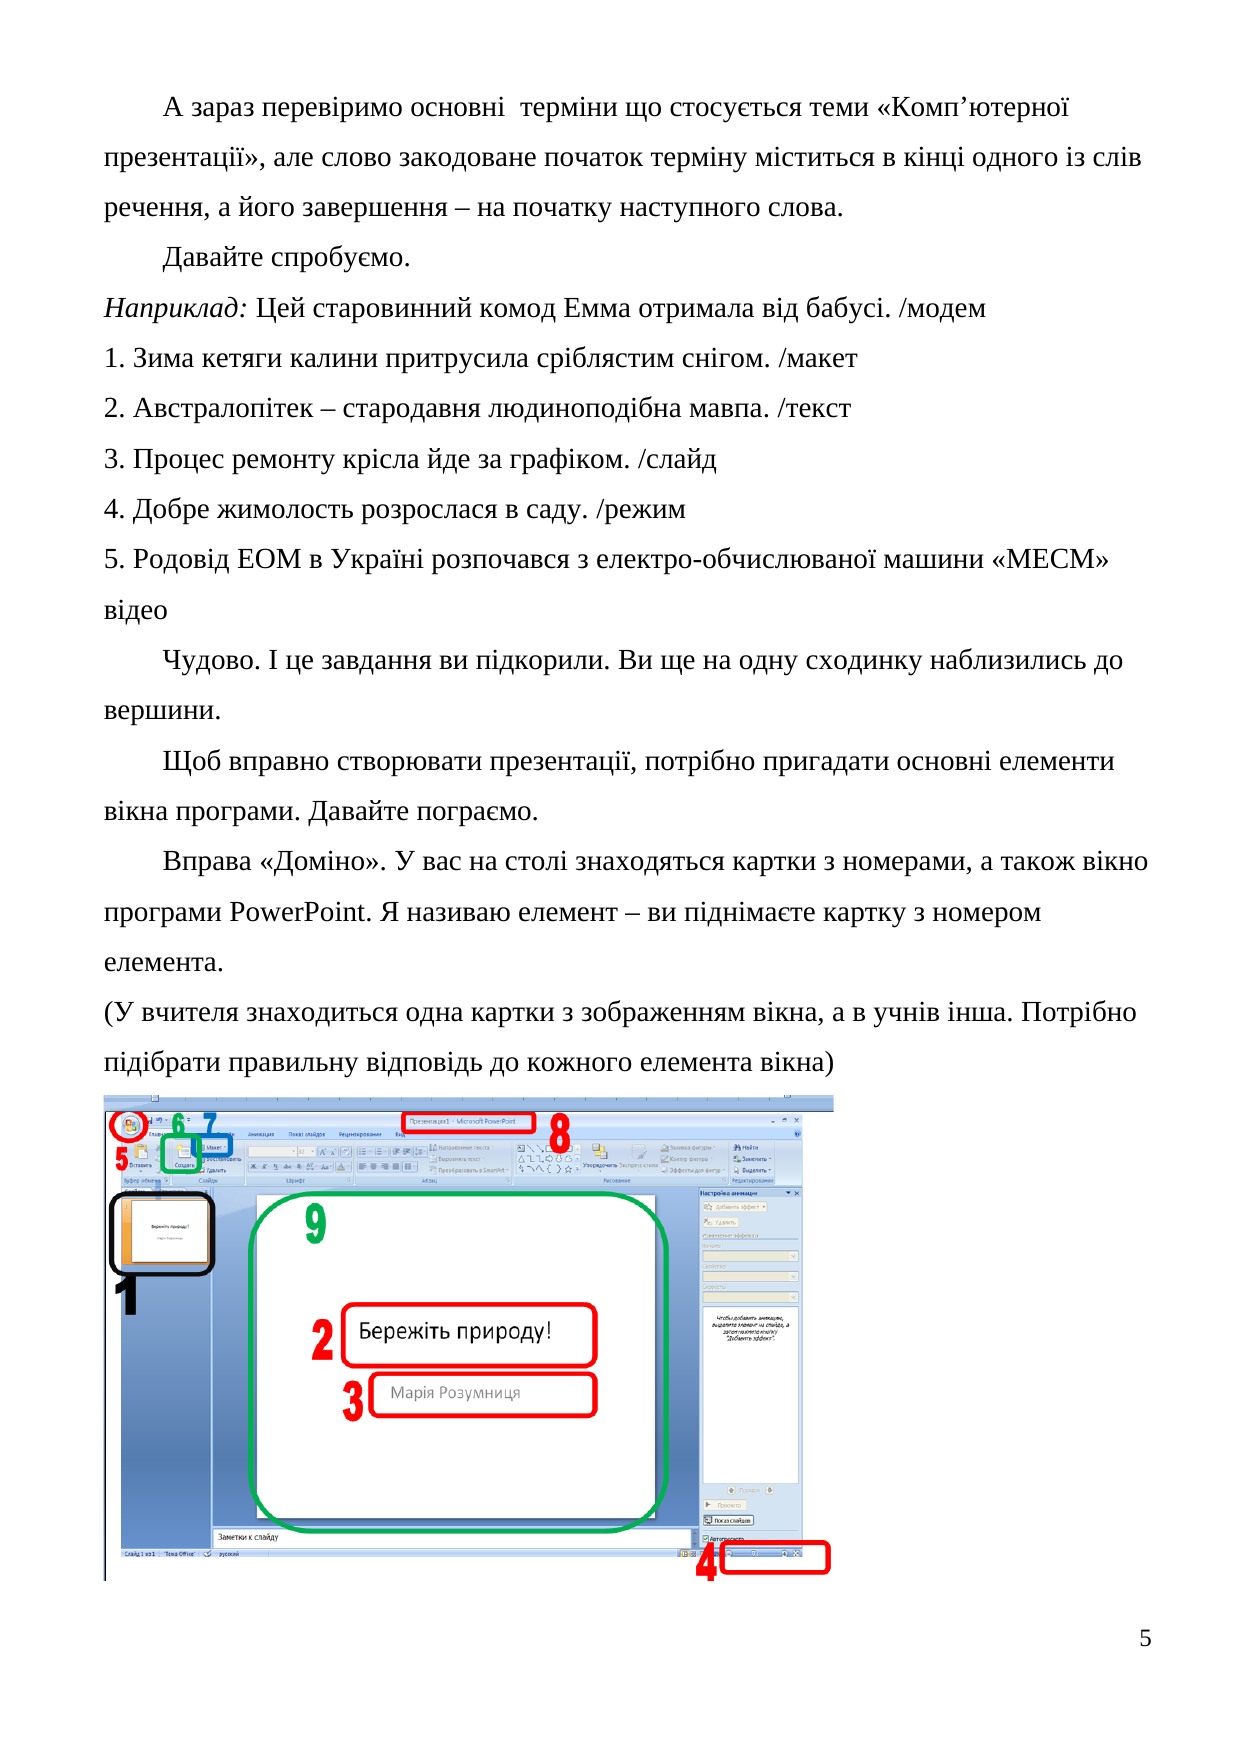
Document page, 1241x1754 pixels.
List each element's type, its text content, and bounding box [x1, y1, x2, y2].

text 5. Родовід ЕОМ в Україні розпочався з електро-обчислюваної машини «МЕСМ» відео [103, 541, 1152, 625]
picture [103, 1095, 834, 1581]
text 3. Процес ремонту крісла йде за графіком. /слайд [103, 441, 1152, 474]
text А зараз перевіримо основні терміни що стосується теми «Комп’ютерної презентації», але слово закодоване початок терміну міститься в кінці одного із слів речення, а його завершення – на початку наступного слова. [103, 89, 1152, 223]
text Чудово. І це завдання ви підкорили. Ви ще на одну сходинку наблизились до вершини. [103, 642, 1152, 726]
text (У вчителя знаходиться одна картки з зображенням вікна, а в учнів інша. Потрібно підібрати правильну відповідь до кожного елемента вікна) [103, 994, 1152, 1078]
text Щоб вправно створювати презентації, потрібно пригадати основні елементи вікна програми. Давайте пограємо. [103, 743, 1152, 827]
text Давайте спробуємо. [103, 239, 1152, 273]
text 2. Австралопітек – стародавня людиноподібна мавпа. /текст [103, 391, 1152, 424]
text Наприклад: Цей старовинний комод Емма отримала від бабусі. /модем [103, 290, 1152, 323]
text 1. Зима кетяги калини притрусила сріблястим снігом. /макет [103, 340, 1152, 374]
text Вправа «Доміно». У вас на столі знаходяться картки з номерами, а також вікно програми PowerPoint. Я називаю елемент – ви піднімаєте картку з номером елемента. [103, 843, 1152, 977]
text 4. Добре жимолость розрослася в саду. /режим [103, 491, 1152, 525]
